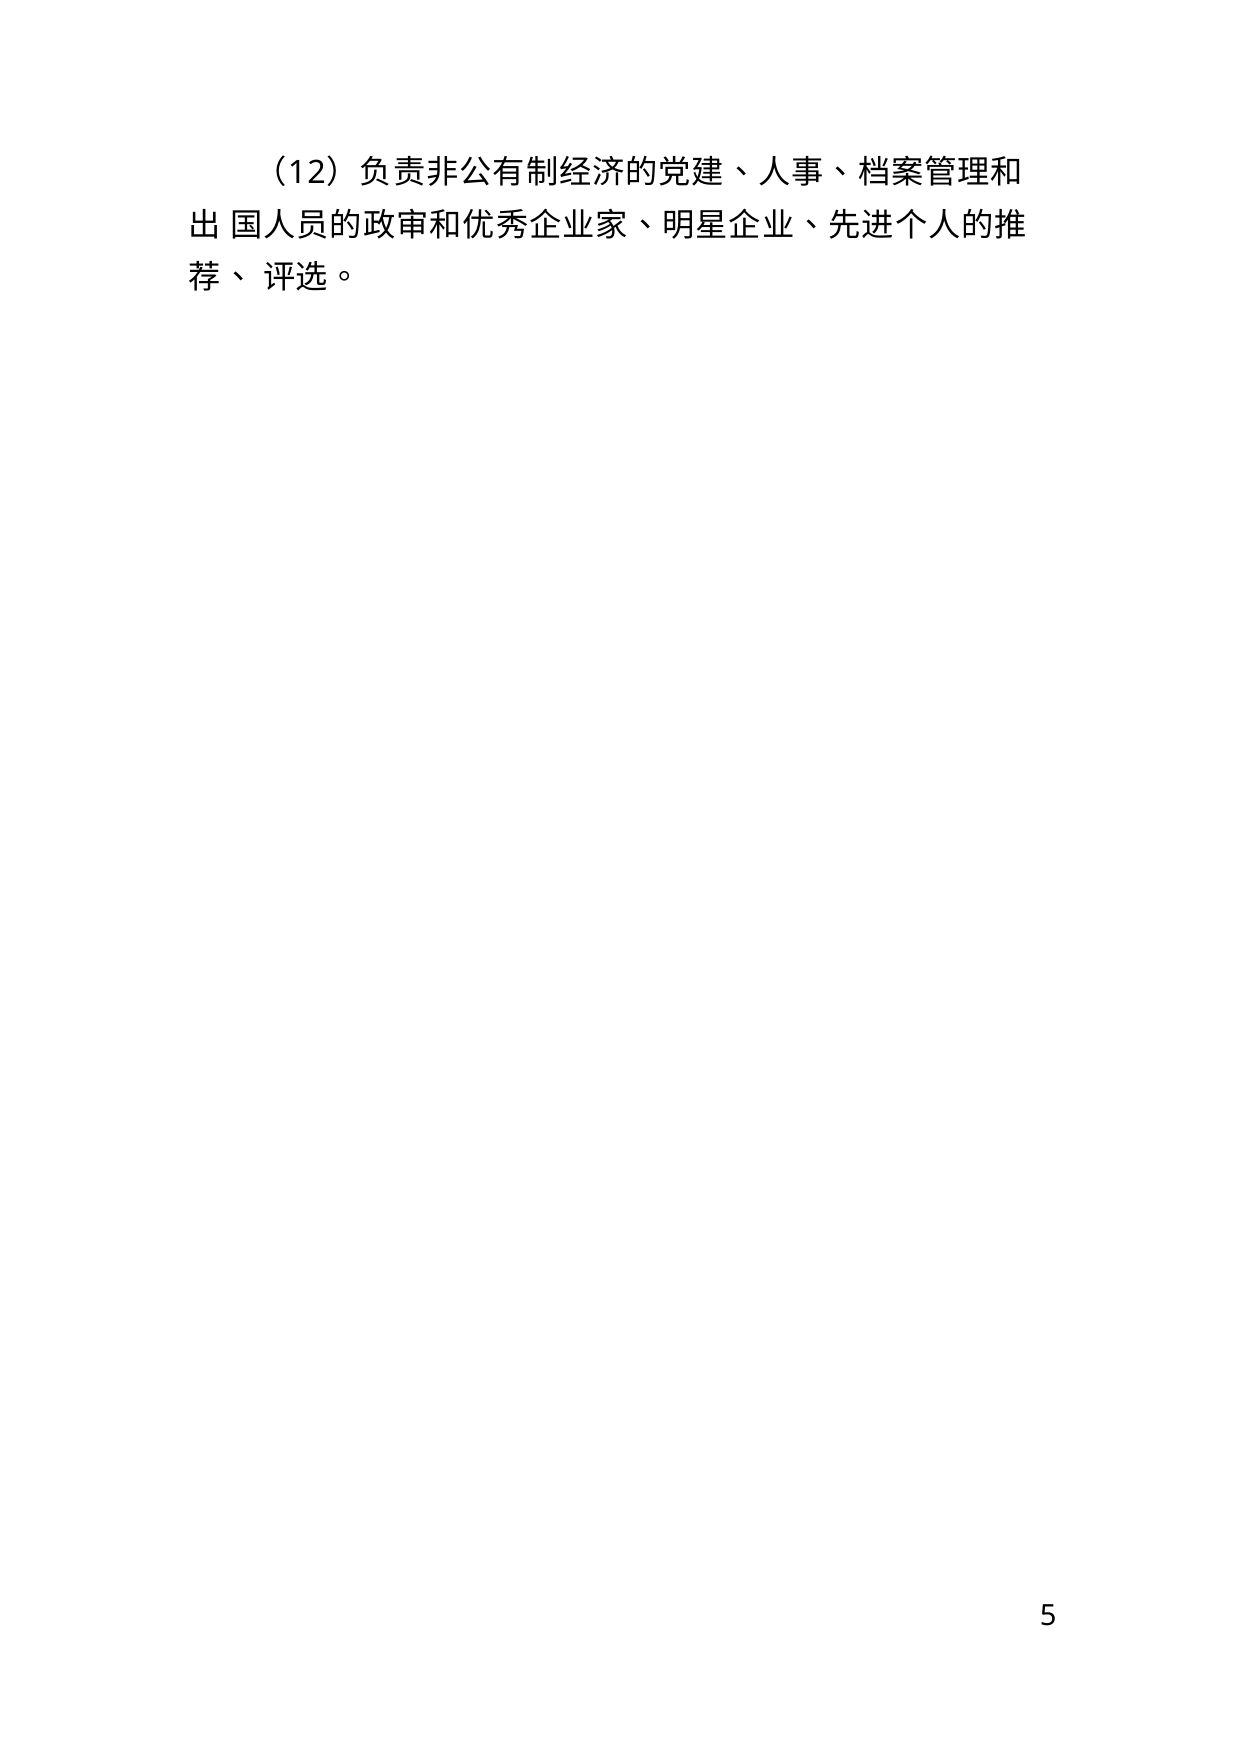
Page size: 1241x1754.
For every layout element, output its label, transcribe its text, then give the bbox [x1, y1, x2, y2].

text （12）负责非公有制经济的党建、人事、档案管理和出 国人员的政审和优秀企业家、明星企业、先进个人的推荐、 评选。 [189, 149, 1053, 298]
